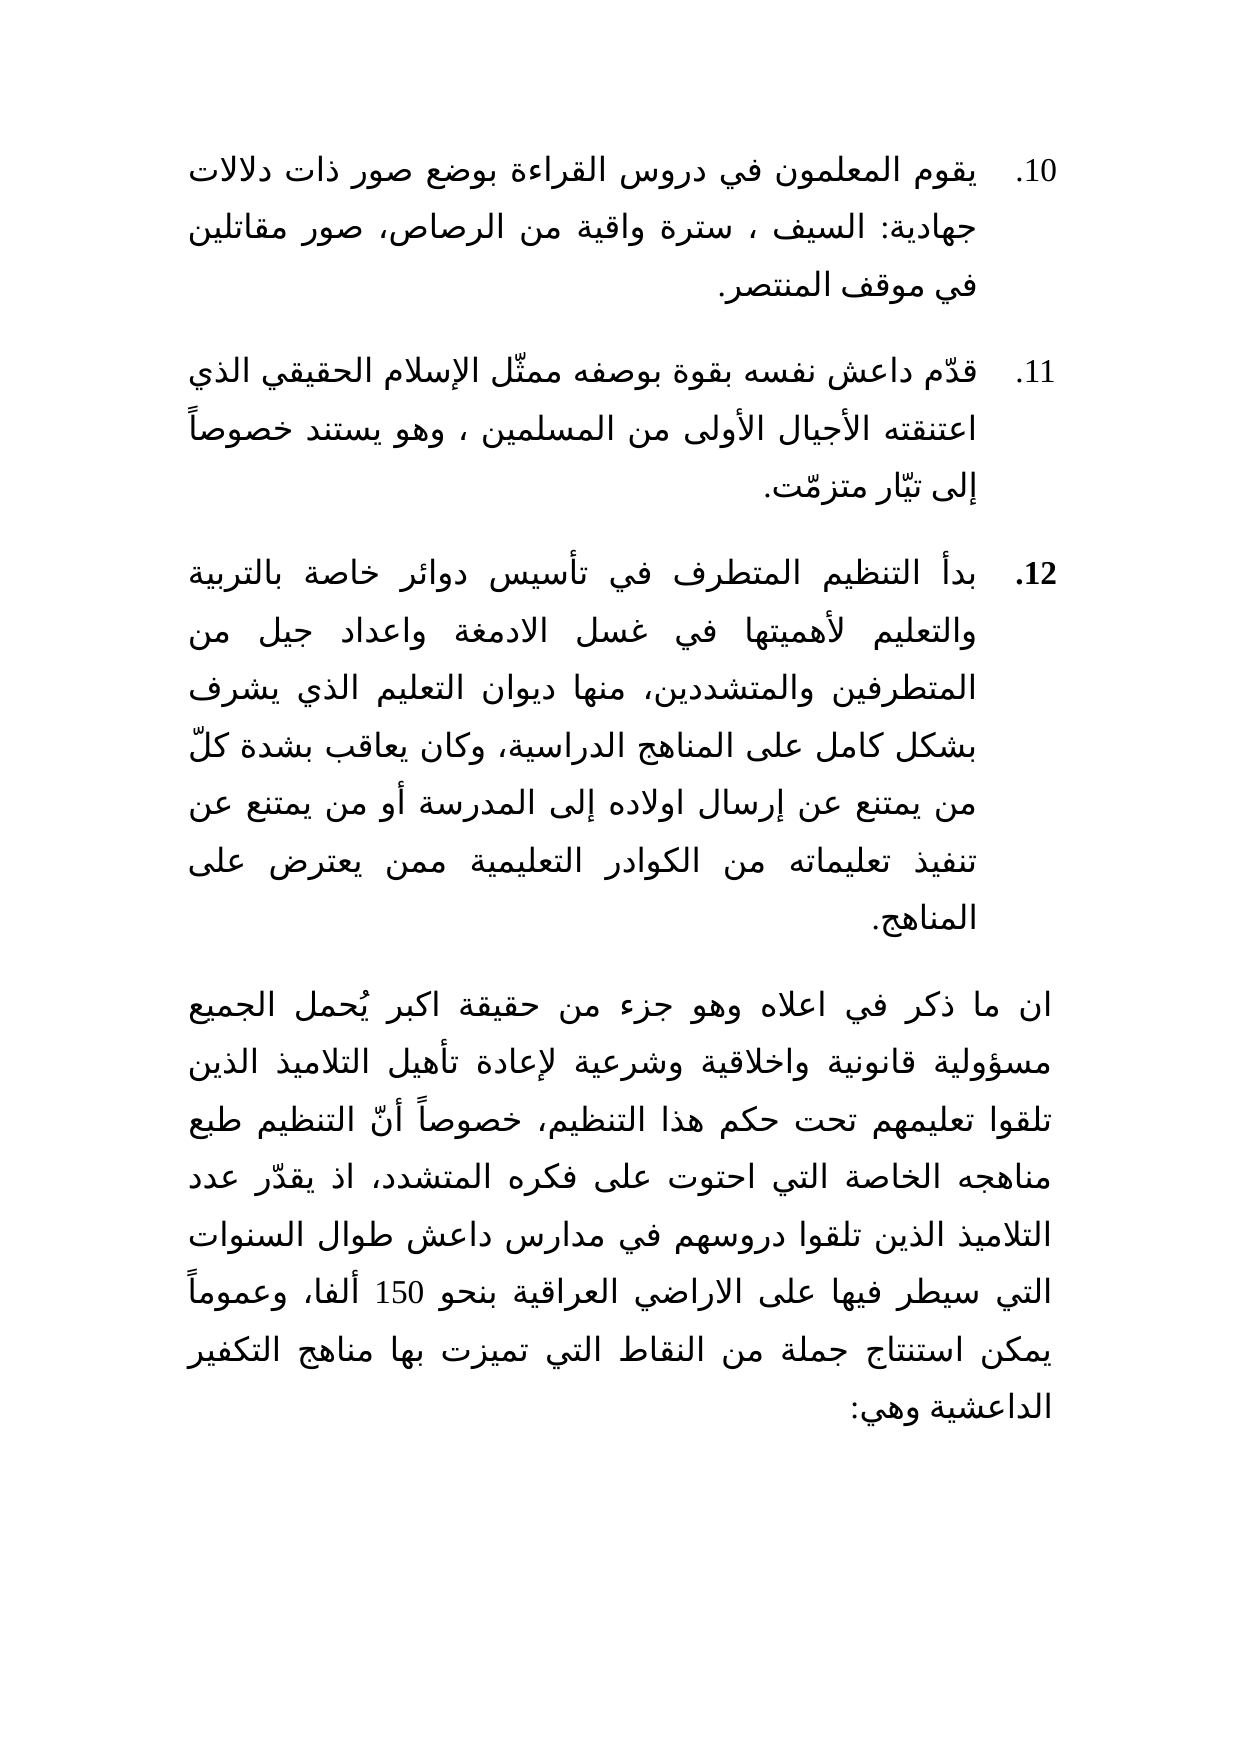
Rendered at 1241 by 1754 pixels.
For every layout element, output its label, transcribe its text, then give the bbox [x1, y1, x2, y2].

text ان ما ذكر في اعلاه وهو جزء من حقيقة اكبر يُحمل الجميع مسؤولية قانونية واخلاقية وشرعية لإعادة تأهيل التلاميذ الذين تلقوا تعليمهم تحت حكم هذا التنظيم، خصوصاً أنّ التنظيم طبع مناهجه الخاصة التي احتوت على فكره المتشدد، اذ يقدّر عدد التلاميذ الذين تلقوا دروسهم في مدارس داعش طوال السنوات التي سيطر فيها على الاراضي العراقية بنحو 150 ألفا، وعموماً يمكن استنتاج جملة من النقاط التي تميزت بها مناهج التكفير الداعشية وهي: [187, 1276, 1053, 1366]
list يقوم المعلمون في دروس القراءة بوضع صور ذات دلالات جهادية: السيف ، سترة واقية من الرصاص، صور مقاتلين في موقف المنتصر. [187, 150, 1015, 303]
text ان ما ذكر في اعلاه وهو جزء من حقيقة اكبر يُحمل الجميع مسؤولية قانونية واخلاقية وشرعية لإعادة تأهيل التلاميذ الذين تلقوا تعليمهم تحت حكم هذا التنظيم، خصوصاً أنّ التنظيم طبع مناهجه الخاصة التي احتوت على فكره المتشدد، اذ يقدّر عدد التلاميذ الذين تلقوا دروسهم في مدارس داعش طوال السنوات التي سيطر فيها على الاراضي العراقية بنحو 150 ألفا، وعموماً يمكن استنتاج جملة من النقاط التي تميزت بها مناهج التكفير الداعشية وهي: [187, 1368, 1053, 1426]
text ان ما ذكر في اعلاه وهو جزء من حقيقة اكبر يُحمل الجميع مسؤولية قانونية واخلاقية وشرعية لإعادة تأهيل التلاميذ الذين تلقوا تعليمهم تحت حكم هذا التنظيم، خصوصاً أنّ التنظيم طبع مناهجه الخاصة التي احتوت على فكره المتشدد، اذ يقدّر عدد التلاميذ الذين تلقوا دروسهم في مدارس داعش طوال السنوات التي سيطر فيها على الاراضي العراقية بنحو 150 ألفا، وعموماً يمكن استنتاج جملة من النقاط التي تميزت بها مناهج التكفير الداعشية وهي: [187, 985, 1053, 1274]
subtitle قدّم داعش نفسه بقوة بوصفه ممثّل الإسلام الحقيقي الذي اعتنقته الأجيال الأولى من المسلمين ، وهو يستند خصوصاً إلى تيّار متزمّت. [187, 352, 1015, 505]
subtitle بدأ التنظيم المتطرف في تأسيس دوائر خاصة بالتربية والتعليم لأهميتها في غسل الادمغة واعداد جيل من المتطرفين والمتشددين، منها ديوان التعليم الذي يشرف بشكل كامل على المناهج الدراسية، وكان يعاقب بشدة كلّ من يمتنع عن إرسال اولاده إلى المدرسة أو من يمتنع عن تنفيذ تعليماته من الكوادر التعليمية ممن يعترض على المناهج. [187, 553, 1015, 937]
